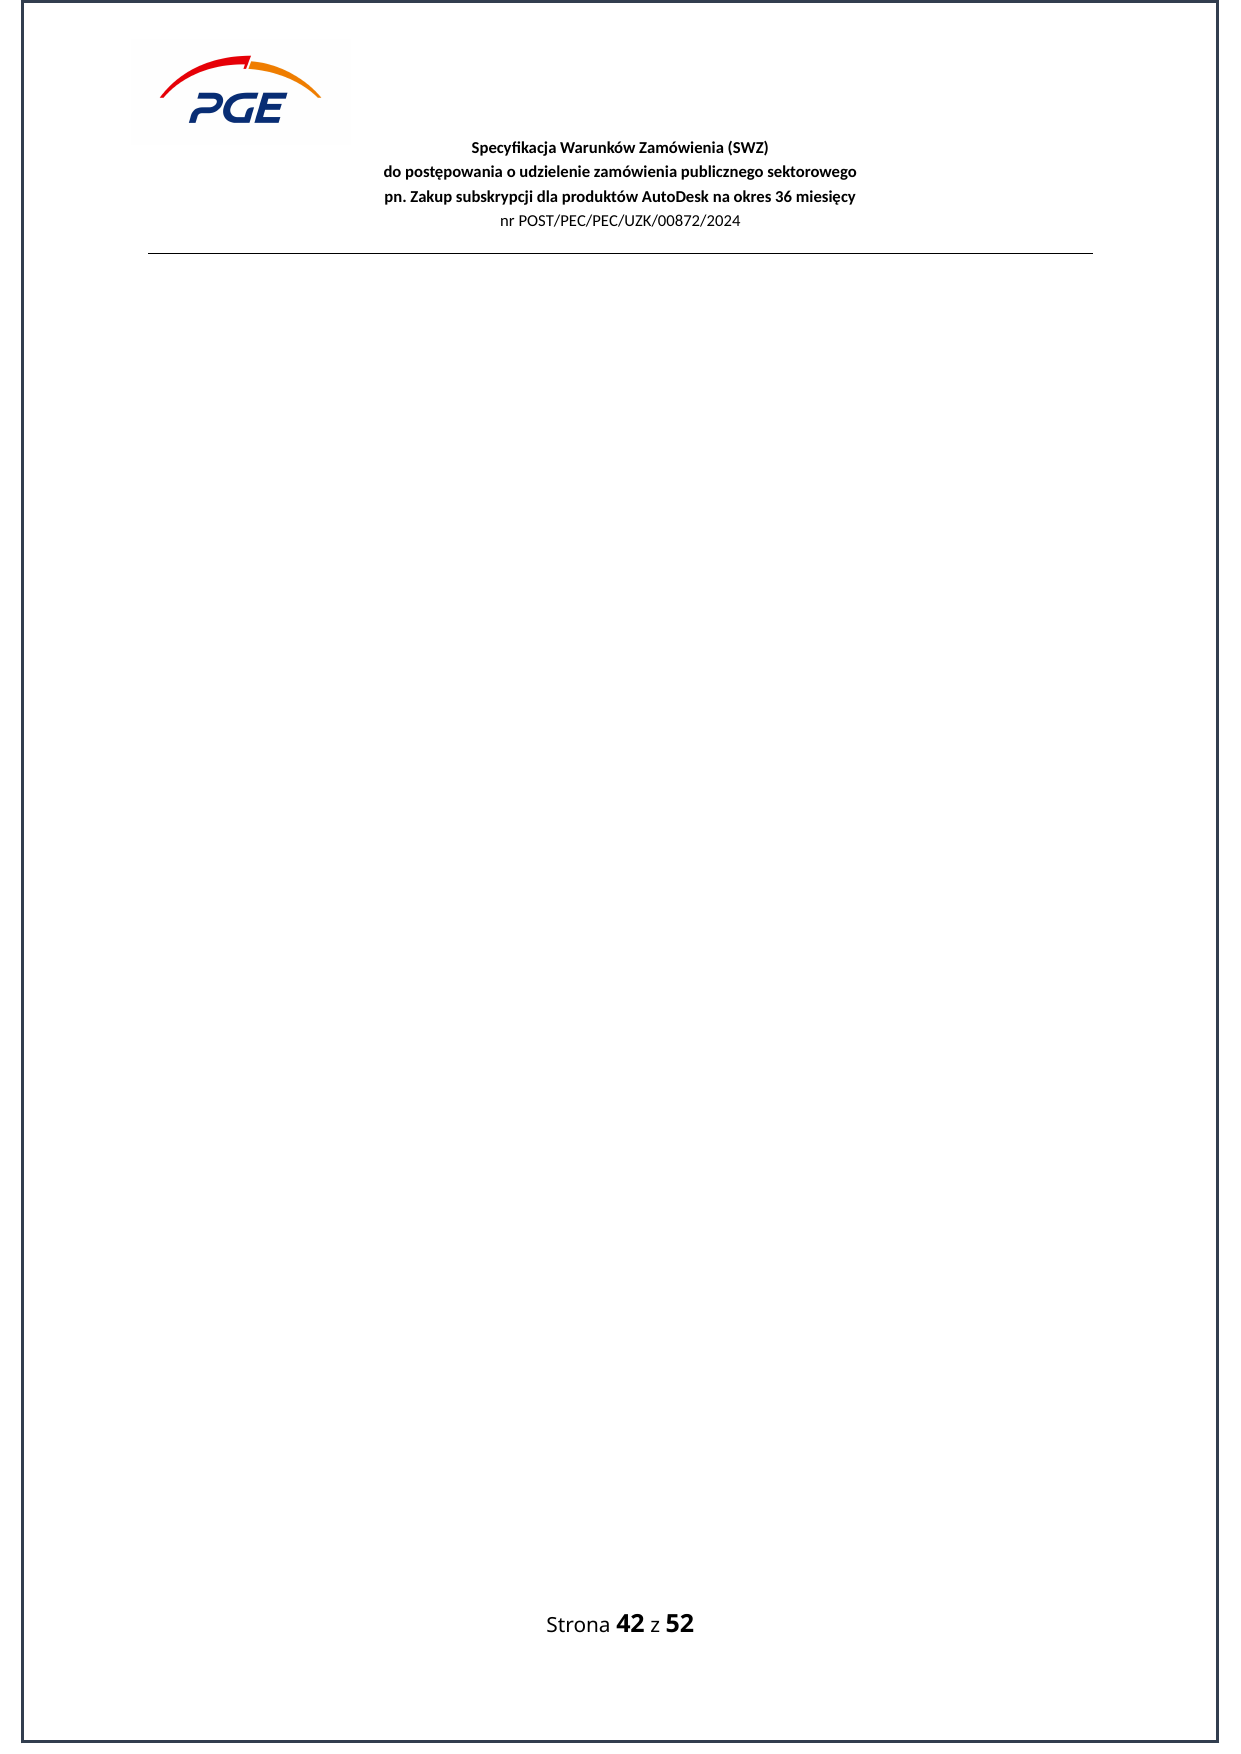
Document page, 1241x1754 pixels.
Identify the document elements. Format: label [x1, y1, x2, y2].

picture [131, 39, 351, 145]
